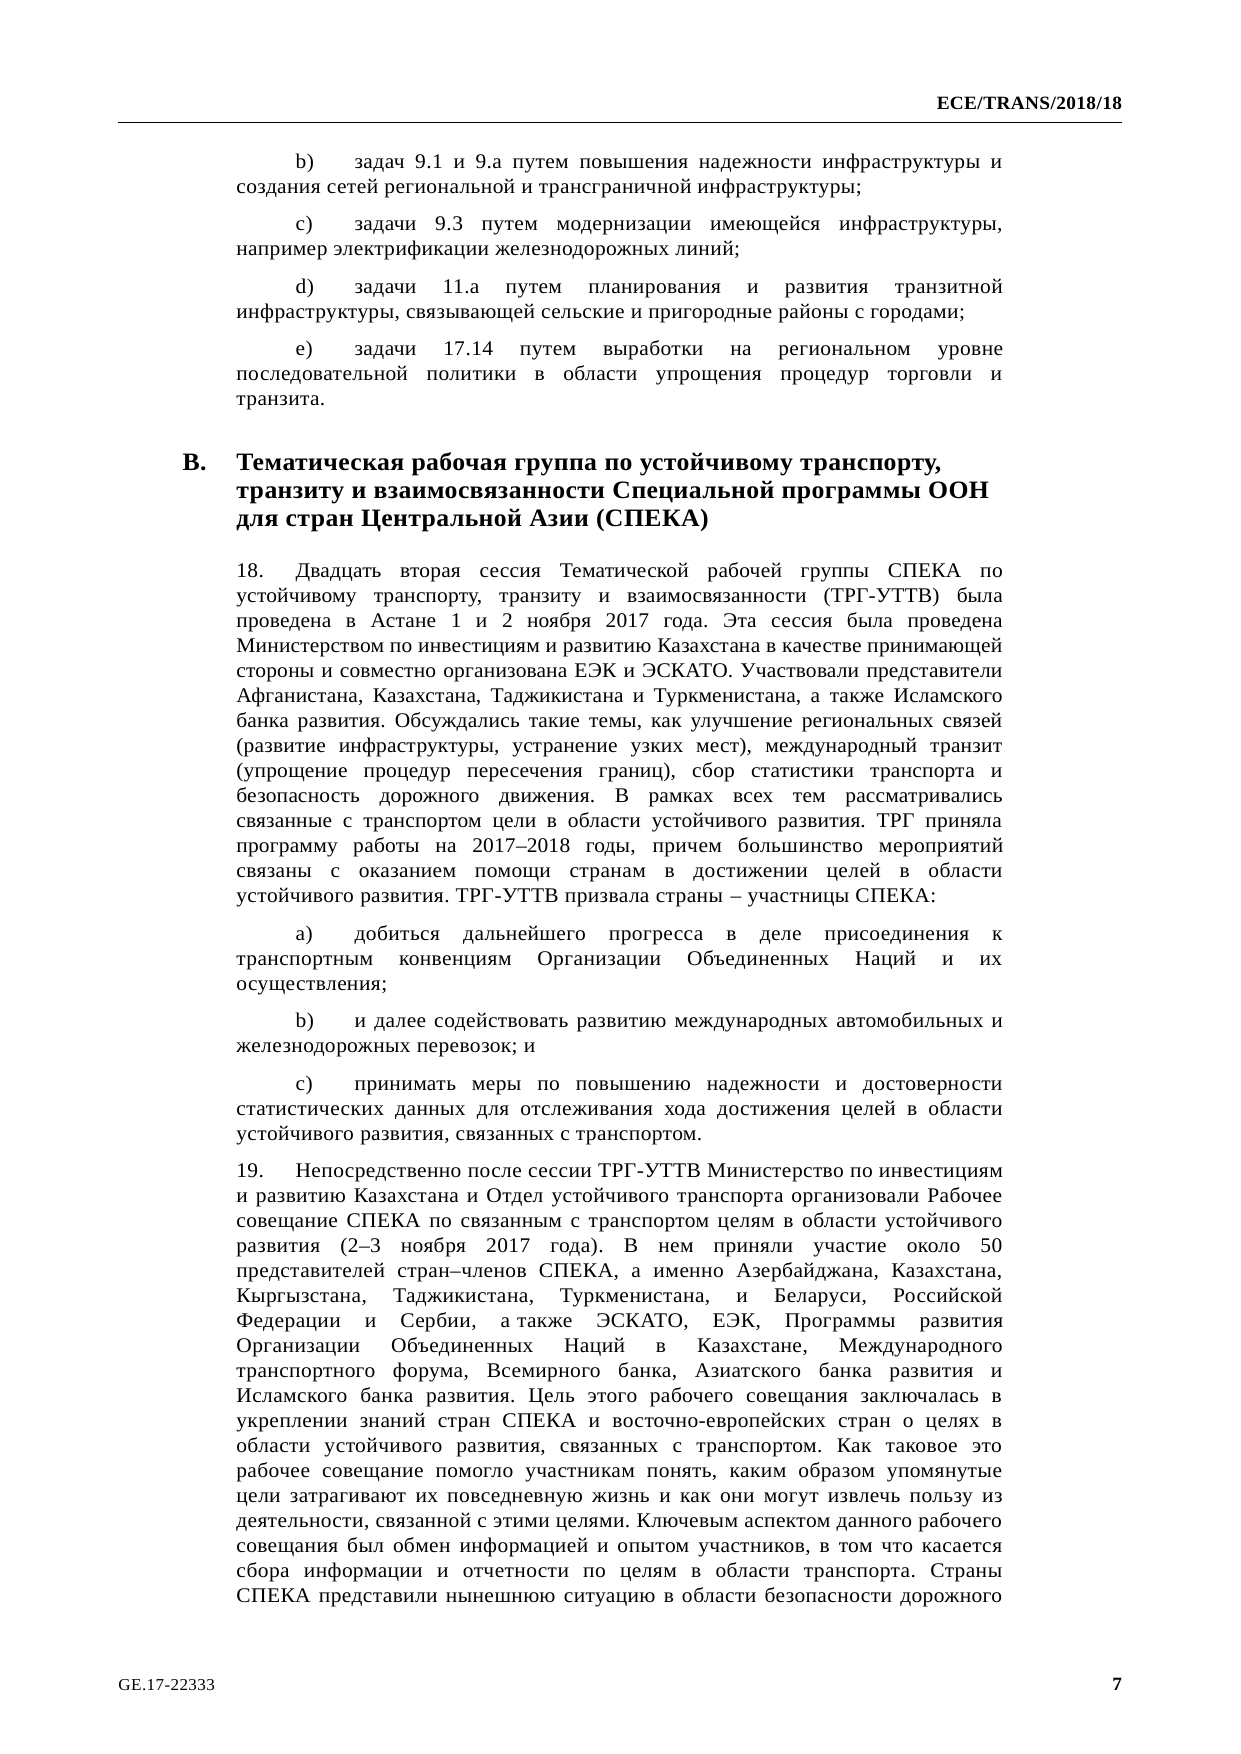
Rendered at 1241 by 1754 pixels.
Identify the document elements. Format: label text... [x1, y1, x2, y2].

text с) принимать меры по повышению надежности и достоверности статистических данных для отслеживания хода достижения целей в области устойчивого развития, связанных с транспортом. [236, 1069, 1004, 1144]
text a) добиться дальнейшего прогресса в деле присоединения к транспортным конвенциям Организации Объединенных Наций и их осуществления; [236, 919, 1004, 994]
text e) задачи 17.14 путем выработки на региональном уровне последовательной политики в области упрощения процедур торговли и транзита. [236, 335, 1004, 410]
text d) задачи 11.а путем планирования и развития транзитной инфраструктуры, связывающей сельские и пригородные районы с городами; [236, 273, 1004, 323]
text b) и далее содействовать развитию международных автомобильных и железнодорожных перевозок; и [236, 1007, 1004, 1057]
text B. Тематическая рабочая группа по устойчивому транспорту, транзиту и взаимосвязанности Специальной программы ООН для стран Центральной Азии (СПЕКА) [118, 448, 1004, 532]
text b) задач 9.1 и 9.а путем повышения надежности инфраструктуры и создания сетей региональной и трансграничной инфраструктуры; [236, 148, 1004, 198]
text c) задачи 9.3 путем модернизации имеющейся инфраструктуры, например электрификации железнодорожных линий; [236, 210, 1004, 260]
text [236, 1157, 1004, 1607]
text 18. Двадцать вторая сессия Тематической рабочей группы СПЕКА по устойчивому транспорту, транзиту и взаимосвязанности (ТРГ-УТТВ) была проведена в Астане 1 и 2 ноября 2017 года. Эта сессия была проведена Министерством по инвестициям и развитию Казахстана в качестве принимающей стороны и совместно организована ЕЭК и ЭСКАТО. Участвовали представители Афганистана, Казахстана, Таджикистана и Туркменистана, а также Исламского банка развития. Обсуждались такие темы, как улучшение региональных связей (развитие инфраструктуры, устранение узких мест), международный транзит (упрощение процедур пересечения границ), сбор статистики транспорта и безопасность дорожного движения. В рамках всех тем рассматривались связанные с транспортом цели в области устойчивого развития. ТРГ приняла программу работы на 2017–2018 годы, причем большинство мероприятий связаны с оказанием помощи странам в достижении целей в области устойчивого развития. ТРГ-УТТВ призвала страны – участницы СПЕКА: [236, 557, 1004, 907]
